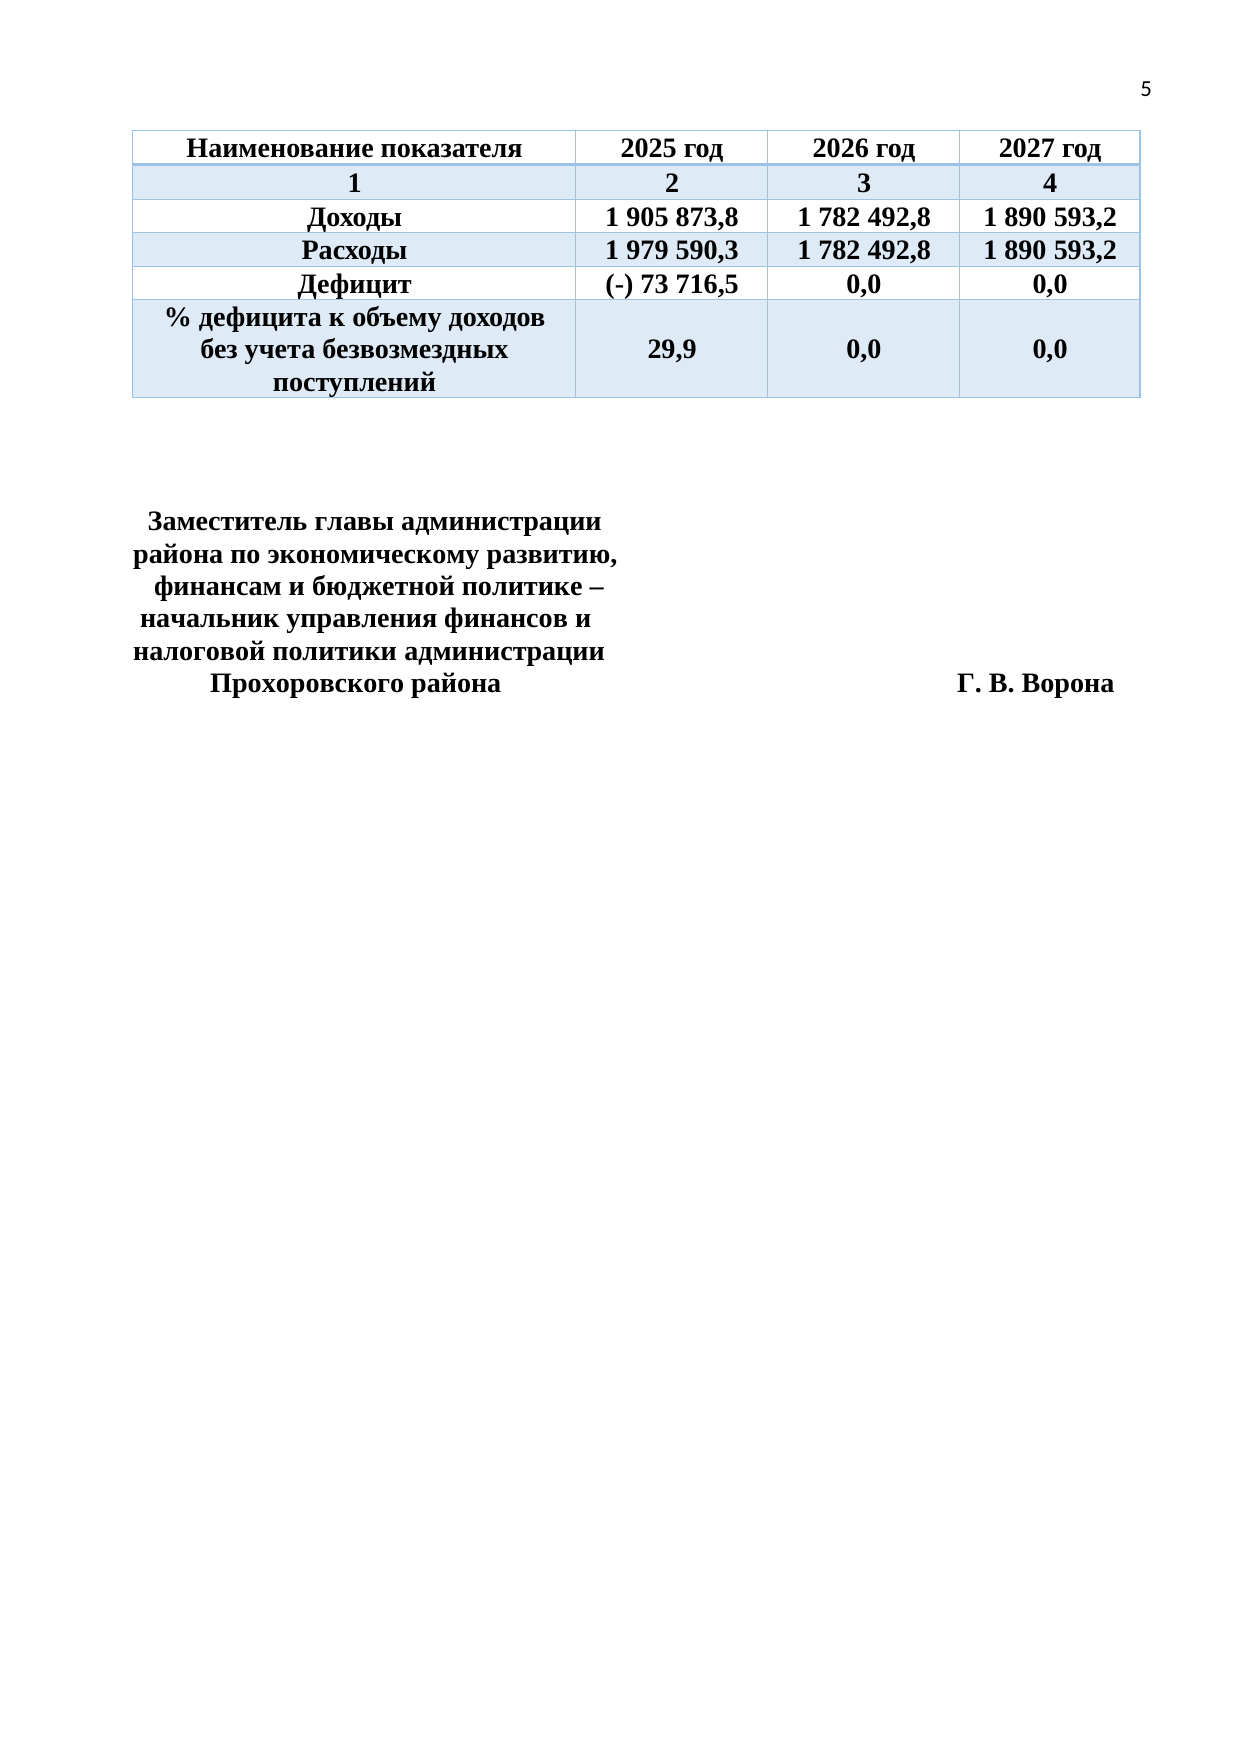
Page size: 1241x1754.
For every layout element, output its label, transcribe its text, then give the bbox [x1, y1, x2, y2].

table_header Наименование показателя [133, 131, 575, 163]
table_cell 29,9 [576, 300, 767, 397]
table_cell 1 [133, 166, 575, 199]
table_cell 1 890 593,2 [960, 233, 1139, 266]
table_cell 1 890 593,2 [960, 200, 1139, 232]
table_cell % дефицита к объему доходов без учета безвозмездных поступлений [133, 300, 575, 397]
text Заместитель главы администрации [133, 504, 1152, 537]
text налоговой политики администрации [133, 634, 1152, 666]
table_cell 0,0 [960, 267, 1139, 299]
table_cell 3 [768, 166, 959, 199]
table_cell 0,0 [960, 300, 1139, 397]
table_cell Доходы [133, 200, 575, 232]
table_cell Расходы [133, 233, 575, 266]
text финансам и бюджетной политике – [133, 569, 1152, 602]
table_cell 4 [960, 166, 1139, 199]
text района по экономическому развитию, [133, 537, 1152, 569]
table_cell 0,0 [768, 267, 959, 299]
table_cell 1 979 590,3 [576, 233, 767, 266]
table_cell 2 [576, 166, 767, 199]
table_cell (-) 73 716,5 [576, 267, 767, 299]
table_header 2026 год [768, 131, 959, 163]
table_cell Дефицит [133, 267, 575, 299]
text начальник управления финансов и [133, 602, 1152, 634]
table_cell 0,0 [768, 300, 959, 397]
table_cell 1 905 873,8 [576, 200, 767, 232]
table_header 2025 год [576, 131, 767, 163]
table_cell 1 782 492,8 [768, 200, 959, 232]
table_header 2027 год [960, 131, 1139, 163]
table_cell 1 782 492,8 [768, 233, 959, 266]
text Прохоровского района Г. В. Ворона [133, 666, 1152, 699]
